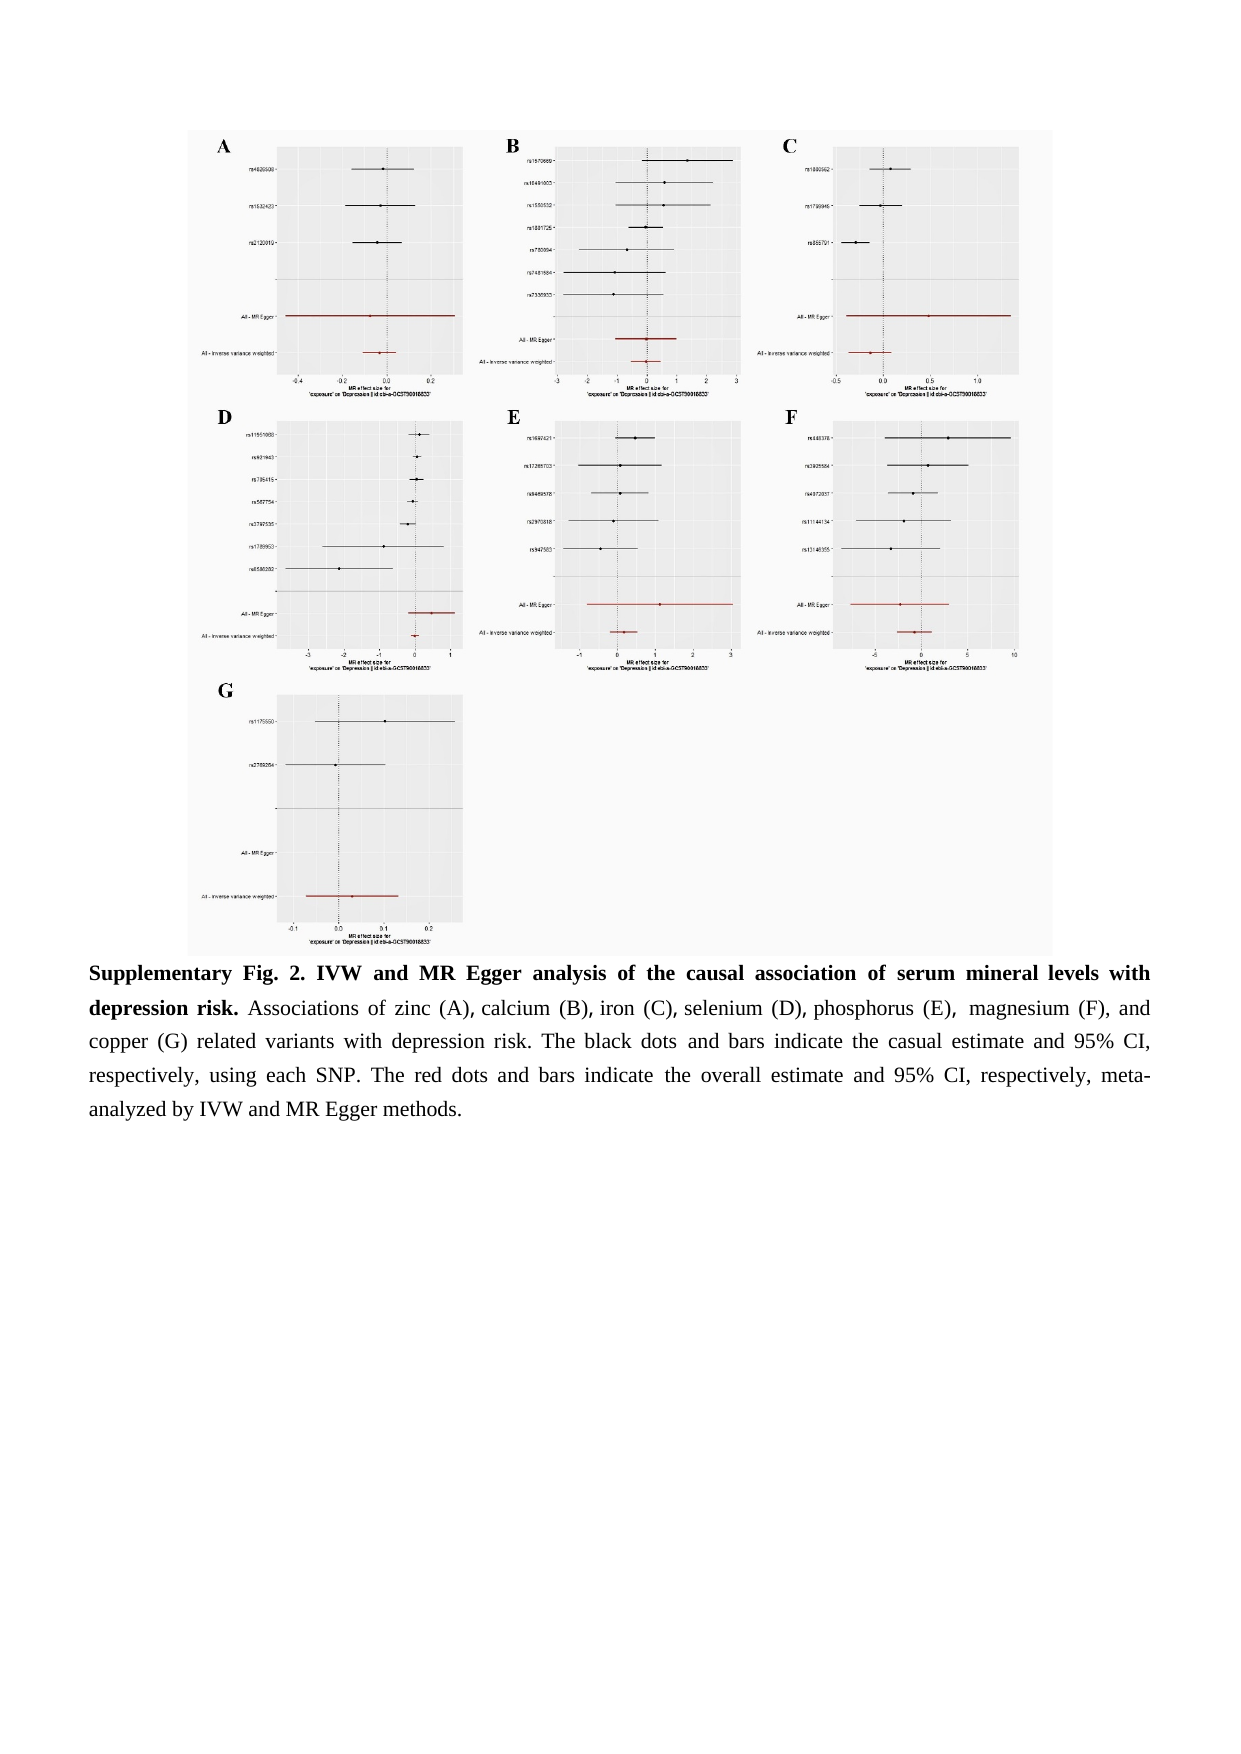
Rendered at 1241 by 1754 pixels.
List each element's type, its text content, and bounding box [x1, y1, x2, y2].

text Supplementary Fig. 2. IVW and MR Egger analysis of the causal association of serum mineral levels with depression risk. Associations of zinc (A), calcium (B), iron (C), selenium (D), phosphorus (E), magnesium (F), and copper (G) related variants with depression risk. The black dots and bars indicate the casual estimate and 95% CI, respectively, using each SNP. The red dots and bars indicate the overall estimate and 95% CI, respectively, meta-analyzed by IVW and MR Egger methods. [89, 956, 1152, 1126]
picture [187, 130, 1053, 956]
